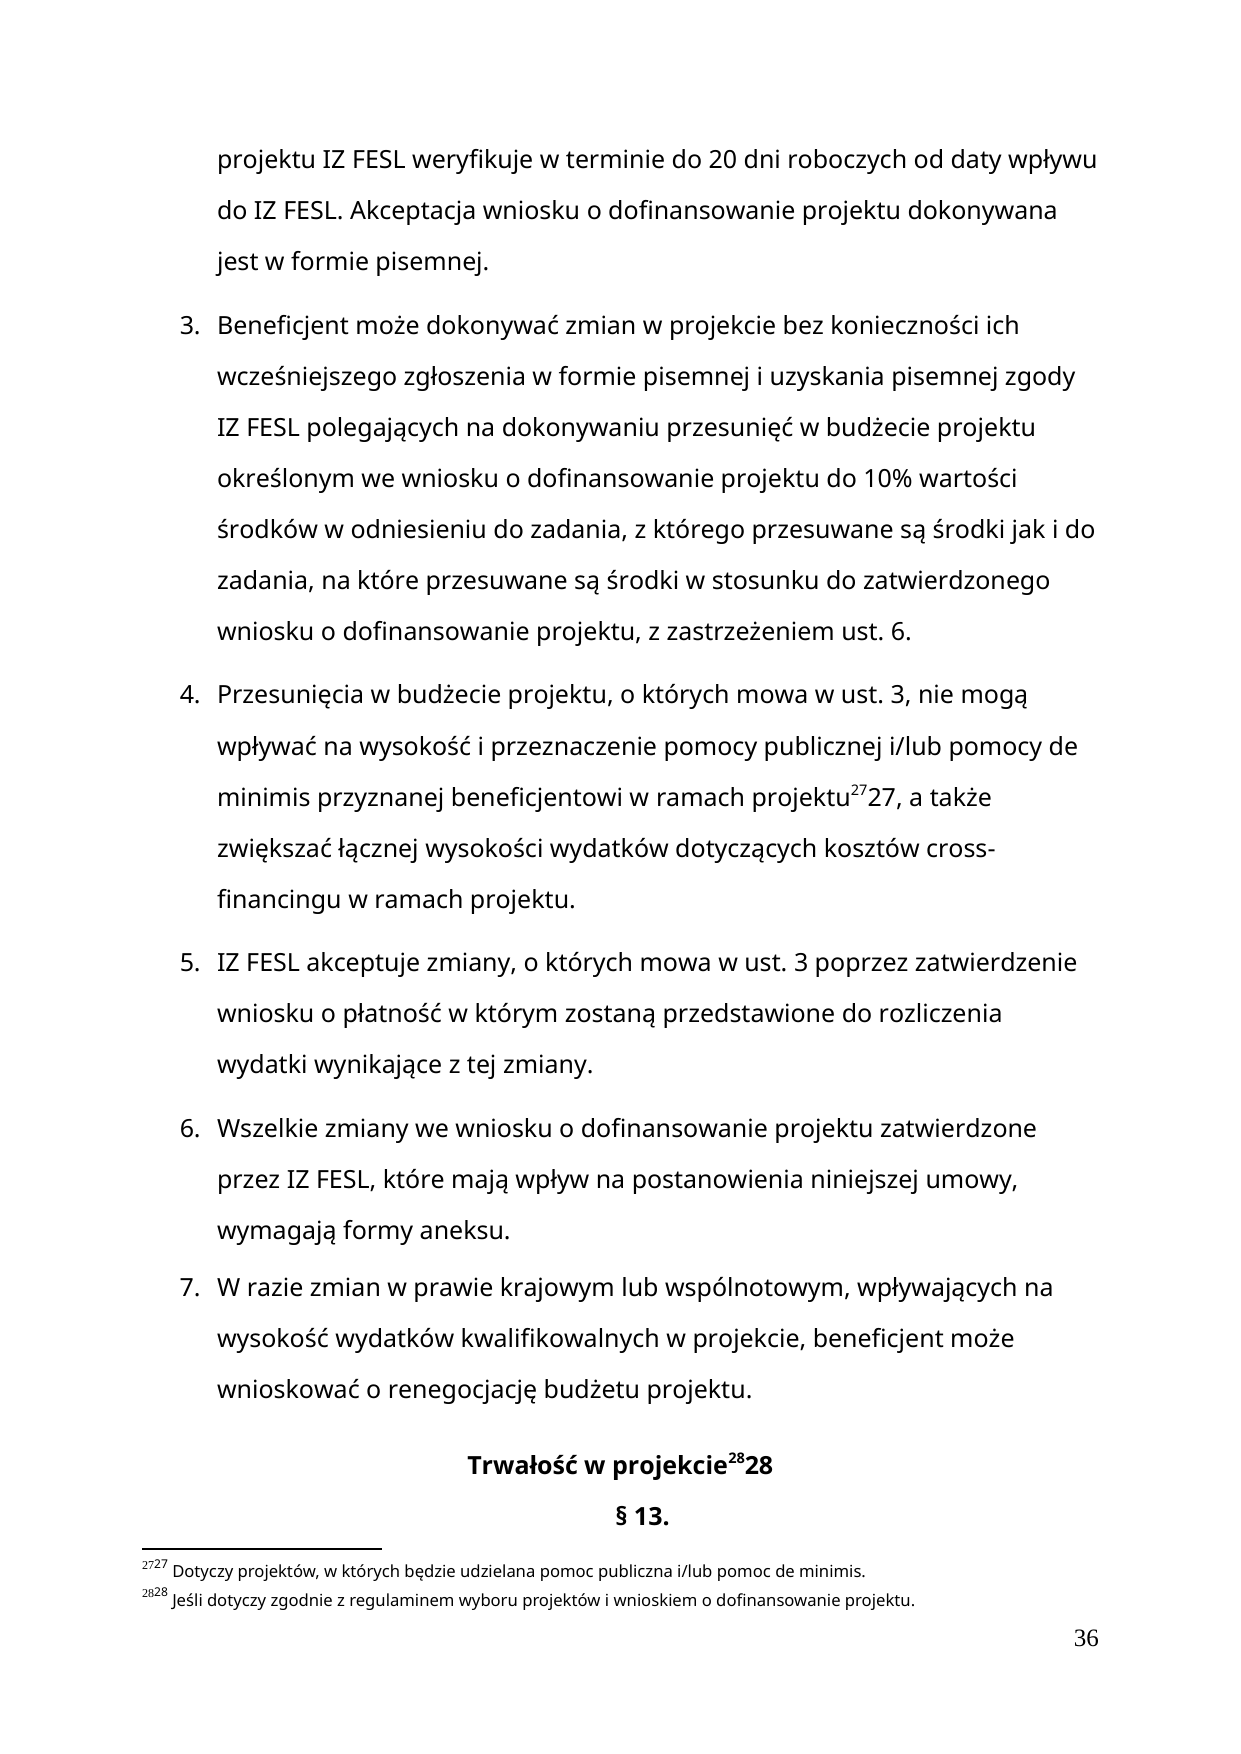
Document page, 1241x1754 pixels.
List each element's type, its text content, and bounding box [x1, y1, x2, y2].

list Przesunięcia w budżecie projektu, o których mowa w ust. 3, nie mogą wpływać na wysokość i przeznaczenie pomocy publicznej i/lub pomocy de minimis przyznanej beneficjentowi w ramach projektu27, a także zwiększać łącznej wysokości wydatków dotyczących kosztów cross-financingu w ramach projektu. [179, 677, 1098, 915]
text § 13. [186, 1499, 1098, 1533]
list Wszelkie zmiany we wniosku o dofinansowanie projektu zatwierdzone przez IZ FESL, które mają wpływ na postanowienia niniejszej umowy, wymagają formy aneksu. [179, 1111, 1098, 1247]
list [179, 142, 1098, 278]
list Beneficjent może dokonywać zmian w projekcie bez konieczności ich wcześniejszego zgłoszenia w formie pisemnej i uzyskania pisemnej zgody IZ FESL polegających na dokonywaniu przesunięć w budżecie projektu określonym we wniosku o dofinansowanie projektu do 10% wartości środków w odniesieniu do zadania, z którego przesuwane są środki jak i do zadania, na które przesuwane są środki w stosunku do zatwierdzonego wniosku o dofinansowanie projektu, z zastrzeżeniem ust. 6. [179, 307, 1098, 648]
list IZ FESL akceptuje zmiany, o których mowa w ust. 3 poprzez zatwierdzenie wniosku o płatność w którym zostaną przedstawione do rozliczenia wydatki wynikające z tej zmiany. [179, 945, 1098, 1081]
list W razie zmian w prawie krajowym lub wspólnotowym, wpływających na wysokość wydatków kwalifikowalnych w projekcie, beneficjent może wnioskować o renegocjację budżetu projektu. [179, 1270, 1098, 1406]
subtitle Trwałość w projekcie28 [142, 1448, 1098, 1482]
